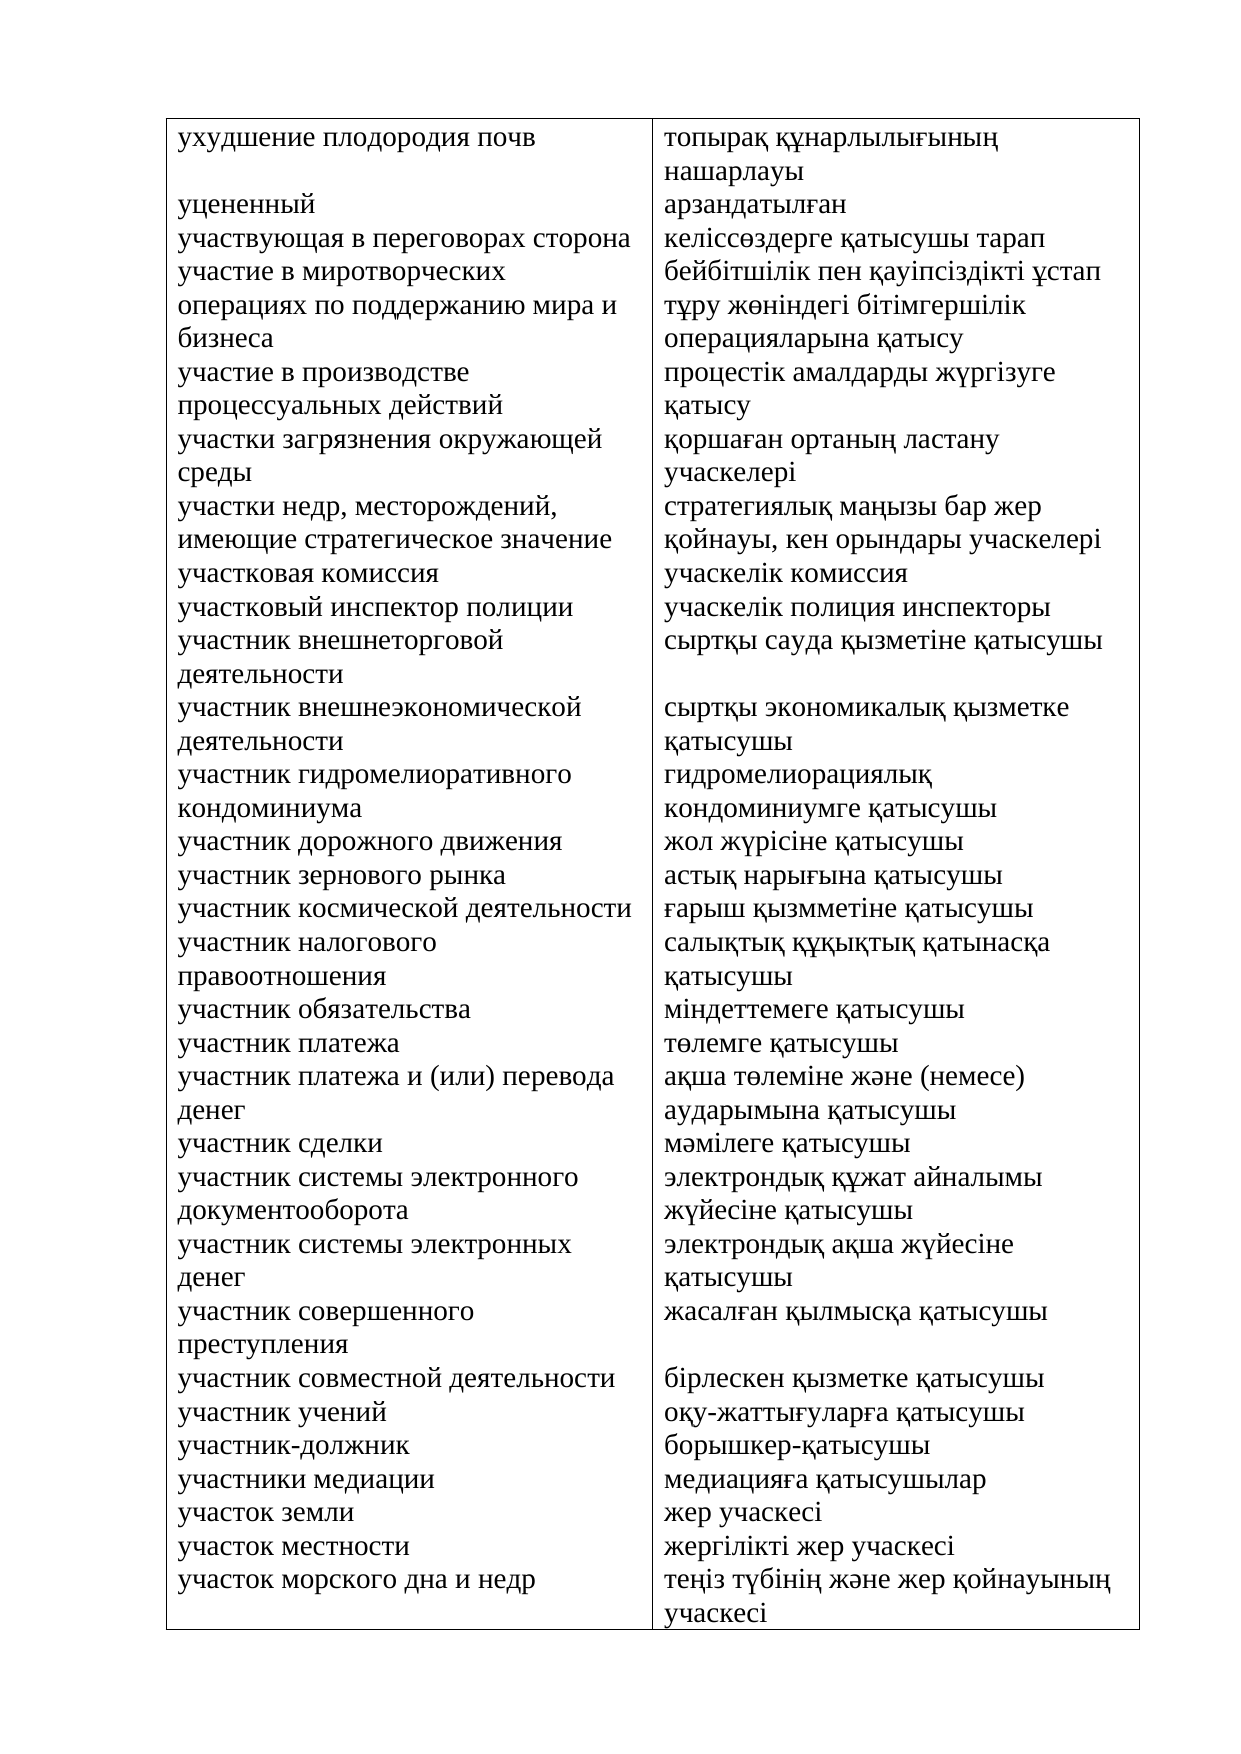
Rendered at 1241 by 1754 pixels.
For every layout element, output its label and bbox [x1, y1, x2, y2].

table_header [653, 119, 1139, 1628]
table_header [167, 119, 652, 1628]
